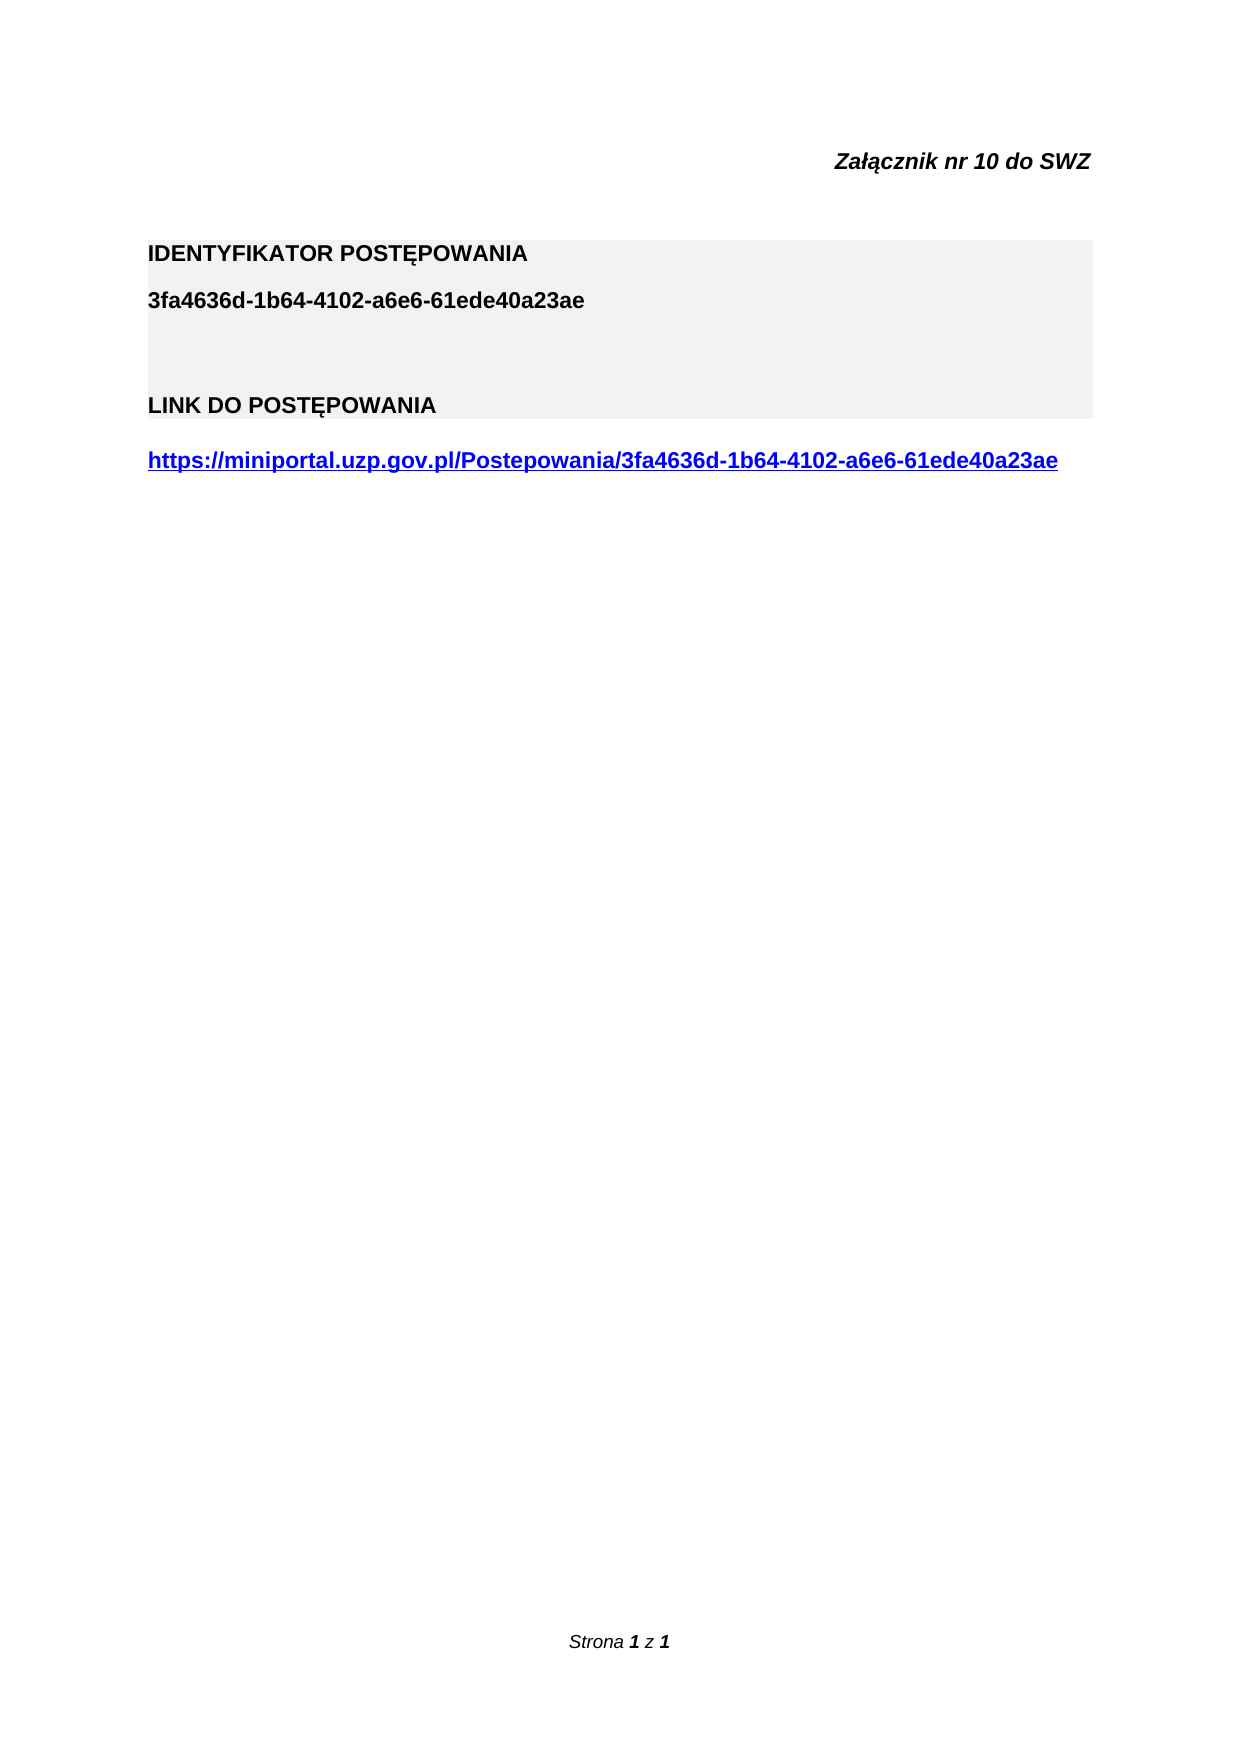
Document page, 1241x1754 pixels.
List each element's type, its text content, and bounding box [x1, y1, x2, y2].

text IDENTYFIKATOR POSTĘPOWANIA [148, 240, 1093, 267]
text Załącznik nr 10 do SWZ [148, 148, 1093, 174]
text https://miniportal.uzp.gov.pl/Postepowania/3fa4636d-1b64-4102-a6e6-61ede40a23ae [148, 447, 1093, 473]
text 3fa4636d-1b64-4102-a6e6-61ede40a23ae [148, 287, 1093, 313]
text LINK DO POSTĘPOWANIA [148, 392, 1093, 419]
